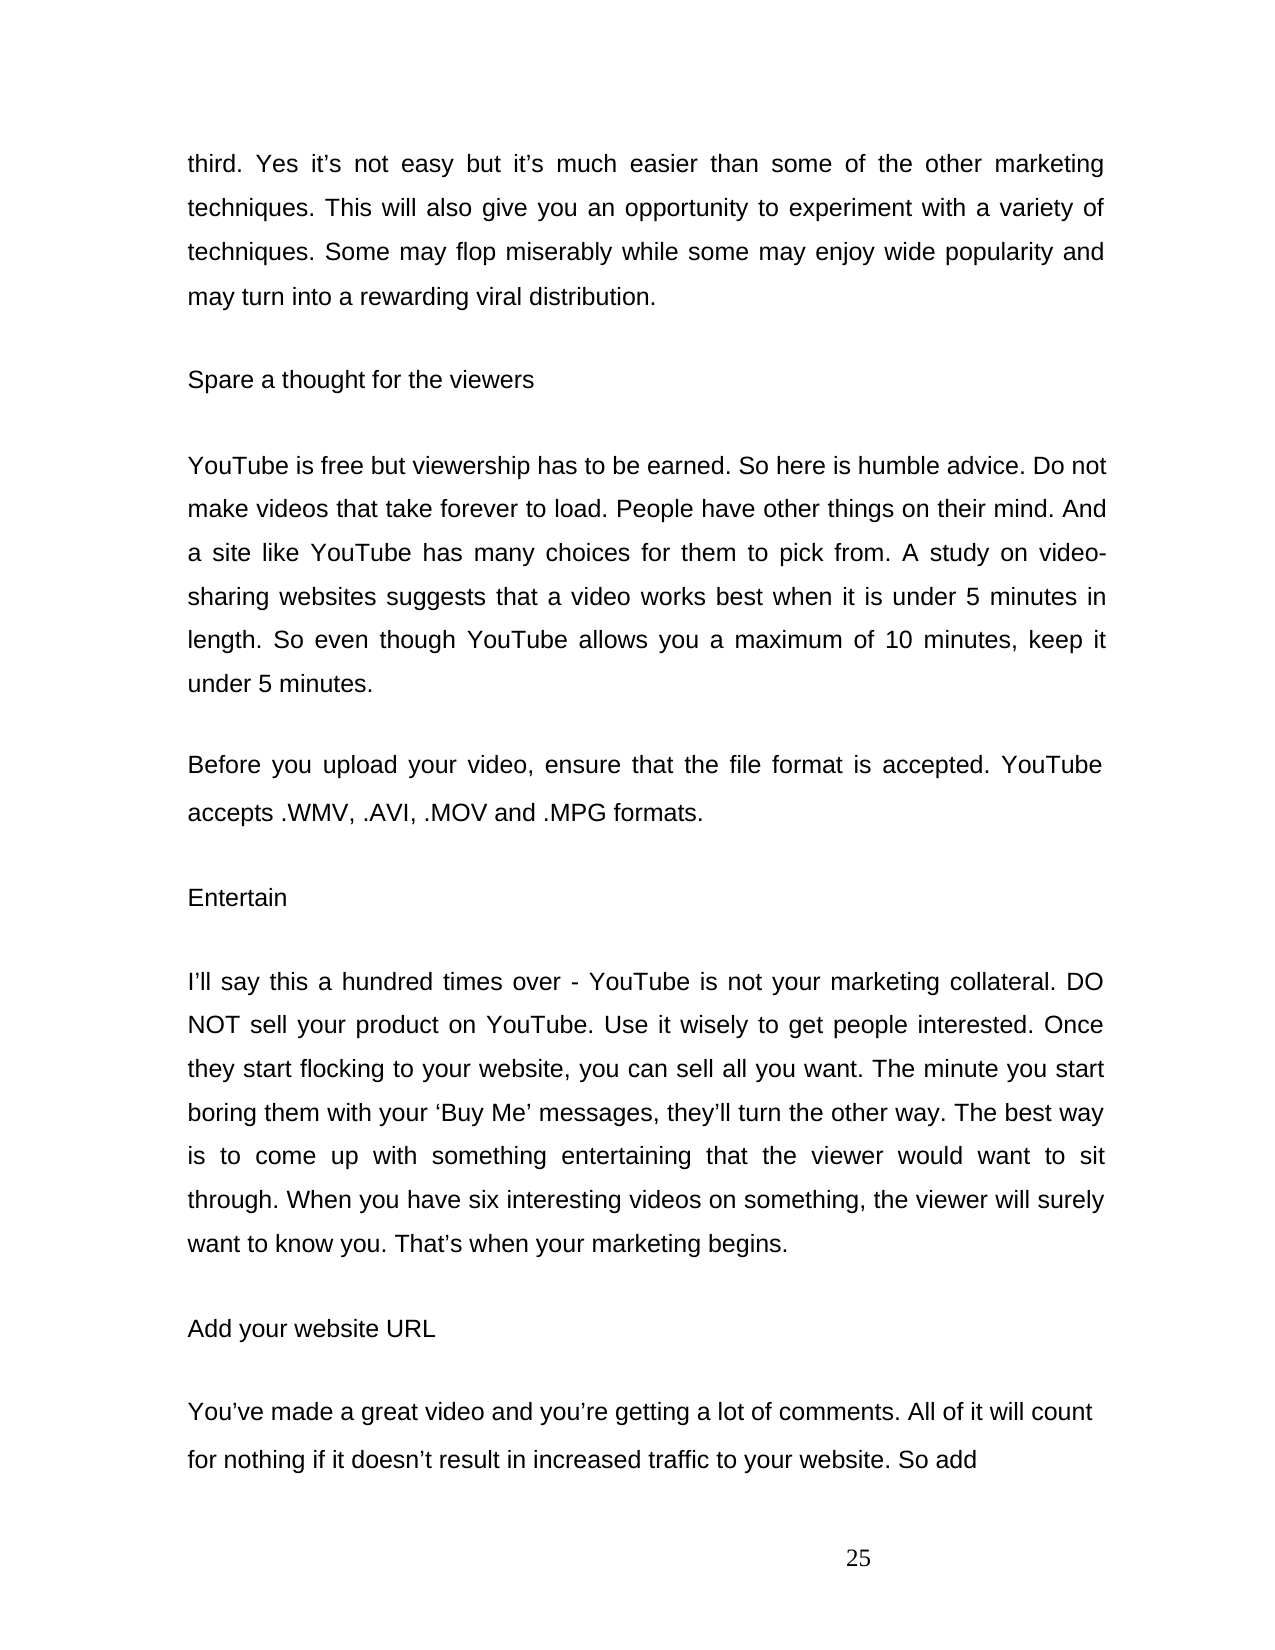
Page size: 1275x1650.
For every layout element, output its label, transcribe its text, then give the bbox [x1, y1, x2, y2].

text Add your website URL [187, 1314, 1125, 1343]
text third. Yes it’s not easy but it’s much easier than some of the other marketing techniques. This will also give you an opportunity to experiment with a variety of techniques. Some may flop miserably while some may enjoy wide popularity and may turn into a rewarding viral distribution. [187, 149, 1106, 310]
text YouTube is free but viewership has to be earned. So here is humble advice. Do not make videos that take forever to load. People have other things on their mind. And a site like YouTube has many choices for them to pick from. A study on video-sharing websites suggests that a video works best when it is under 5 minutes in length. So even though YouTube allows you a maximum of 10 minutes, keep it under 5 minutes. [187, 451, 1108, 698]
text Spare a thought for the viewers [187, 365, 1125, 394]
text 25 [846, 1543, 1125, 1572]
text You’ve made a great video and you’re getting a lot of comments. All of it will count for nothing if it doesn’t result in increased traffic to your website. So add [187, 1397, 1096, 1474]
text Before you upload your video, ensure that the file format is accepted. YouTube accepts .WMV, .AVI, .MOV and .MPG formats. [187, 750, 1104, 827]
text Entertain [187, 883, 1125, 912]
text I’ll say this a hundred times over - YouTube is not your marketing collateral. DO NOT sell your product on YouTube. Use it wisely to get people interested. Once they start flocking to your website, you can sell all you want. The minute you start boring them with your ‘Buy Me’ messages, they’ll turn the other way. The best way is to come up with something entertaining that the viewer would want to sit through. When you have six interesting videos on something, the viewer will surely want to know you. That’s when your marketing begins. [187, 967, 1106, 1257]
